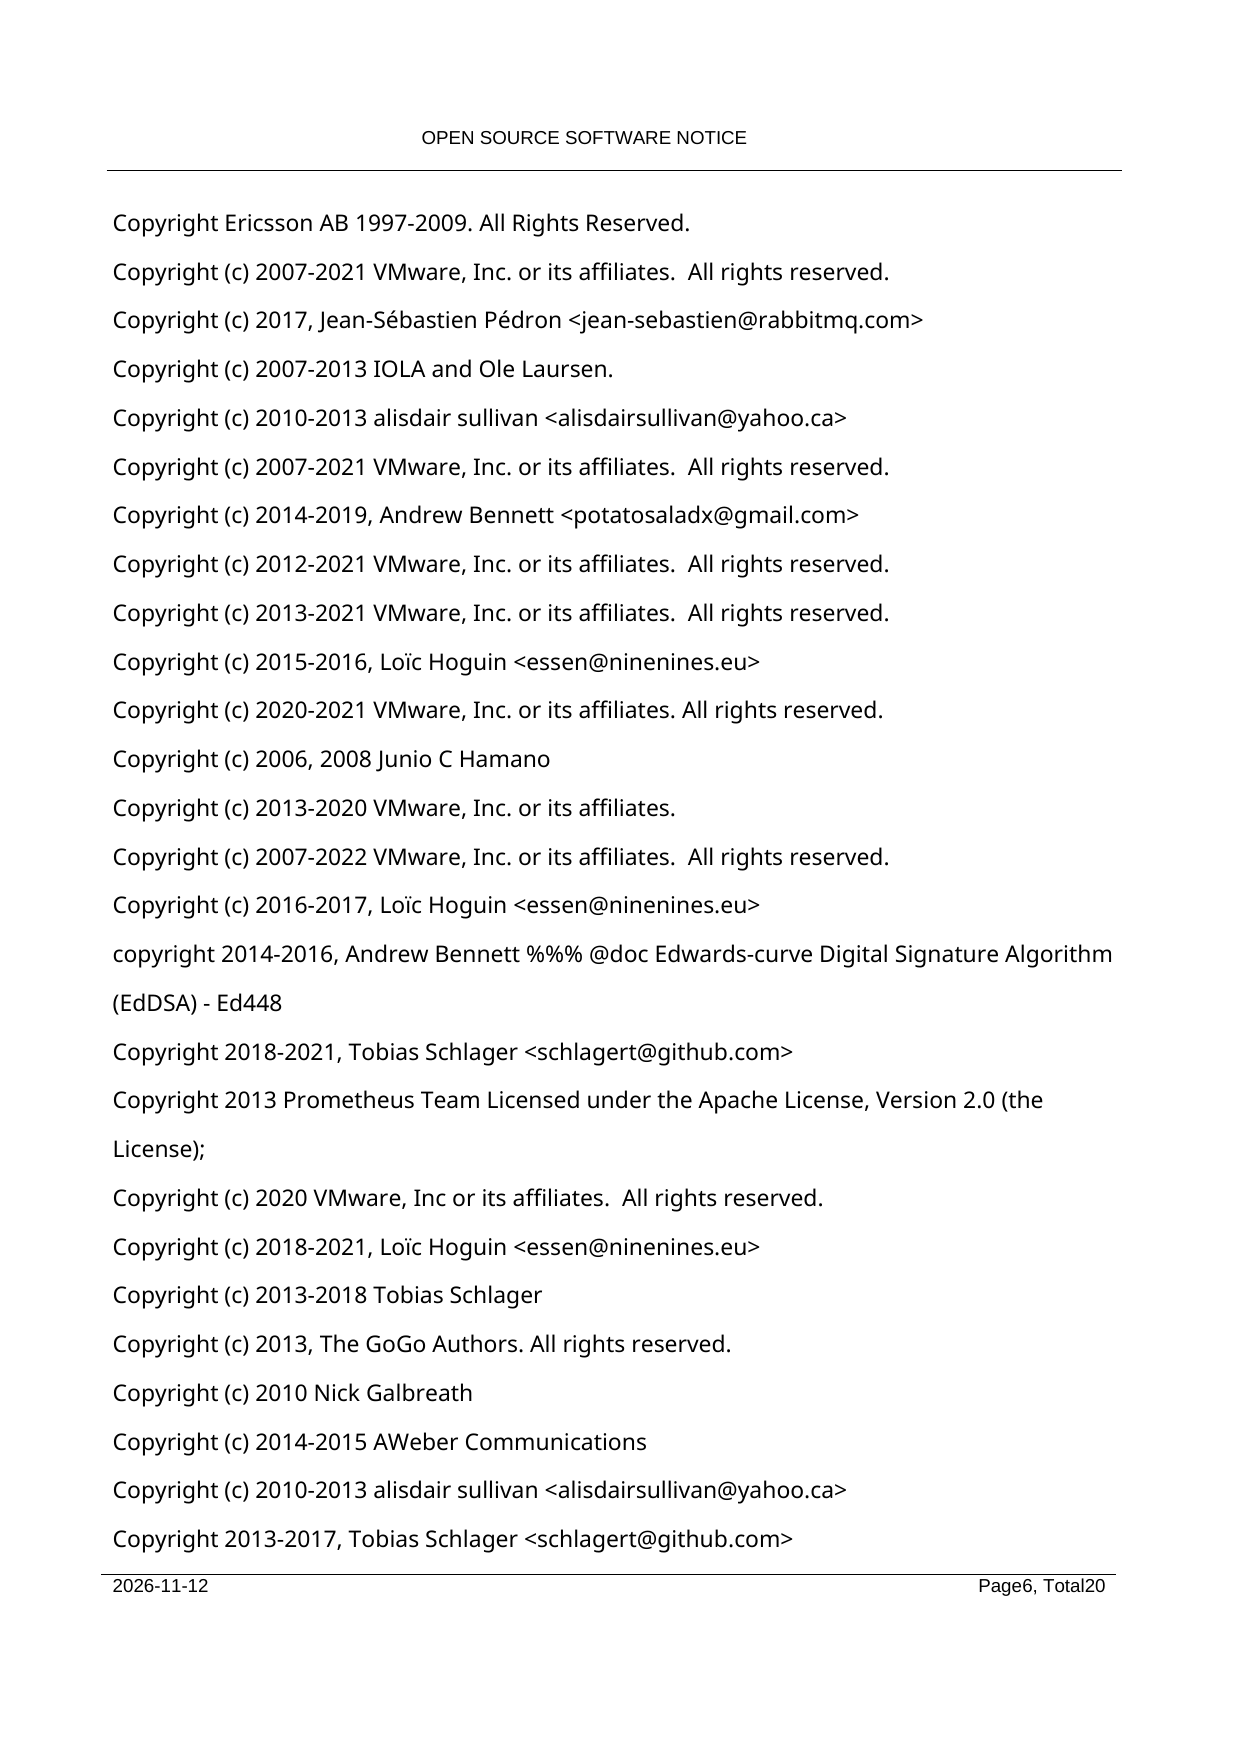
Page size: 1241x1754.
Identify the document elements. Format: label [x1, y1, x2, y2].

text [112, 206, 1128, 1555]
